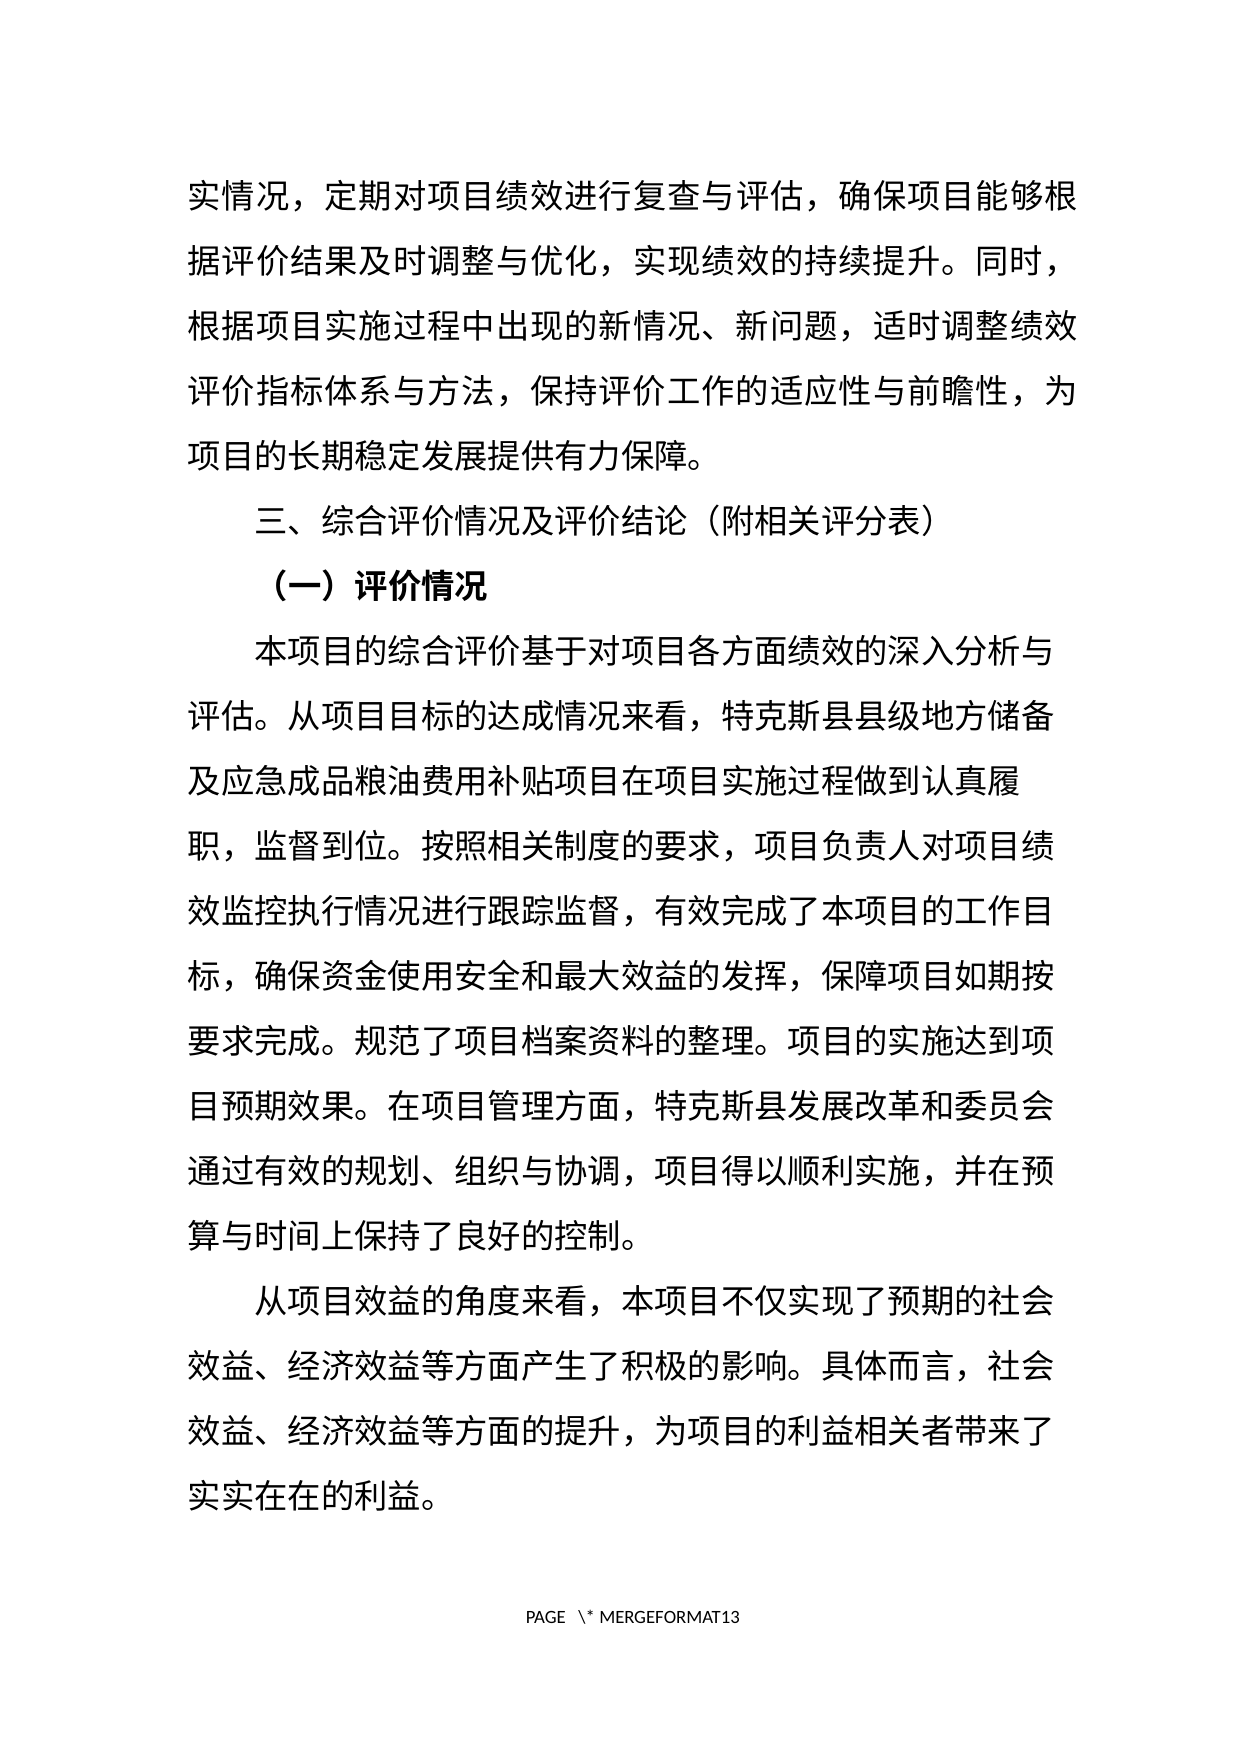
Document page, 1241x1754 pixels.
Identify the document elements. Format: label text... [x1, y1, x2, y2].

text 本项目的综合评价基于对项目各方面绩效的深入分析与评估。从项目目标的达成情况来看，特克斯县县级地方储备及应急成品粮油费用补贴项目在项目实施过程做到认真履职，监督到位。按照相关制度的要求，项目负责人对项目绩效监控执行情况进行跟踪监督，有效完成了本项目的工作目标，确保资金使用安全和最大效益的发挥，保障项目如期按要求完成。规范了项目档案资料的整理。项目的实施达到项目预期效果。在项目管理方面，特克斯县发展改革和委员会通过有效的规划、组织与协调，项目得以顺利实施，并在预算与时间上保持了良好的控制。 [187, 617, 1078, 1267]
list 综合评价情况及评价结论（附相关评分表） [187, 487, 1078, 552]
title （一）评价情况 [187, 552, 1078, 617]
text 从项目效益的角度来看，本项目不仅实现了预期的社会效益、经济效益等方面产生了积极的影响。具体而言，社会效益、经济效益等方面的提升，为项目的利益相关者带来了实实在在的利益。 [187, 1267, 1078, 1527]
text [187, 162, 1078, 487]
